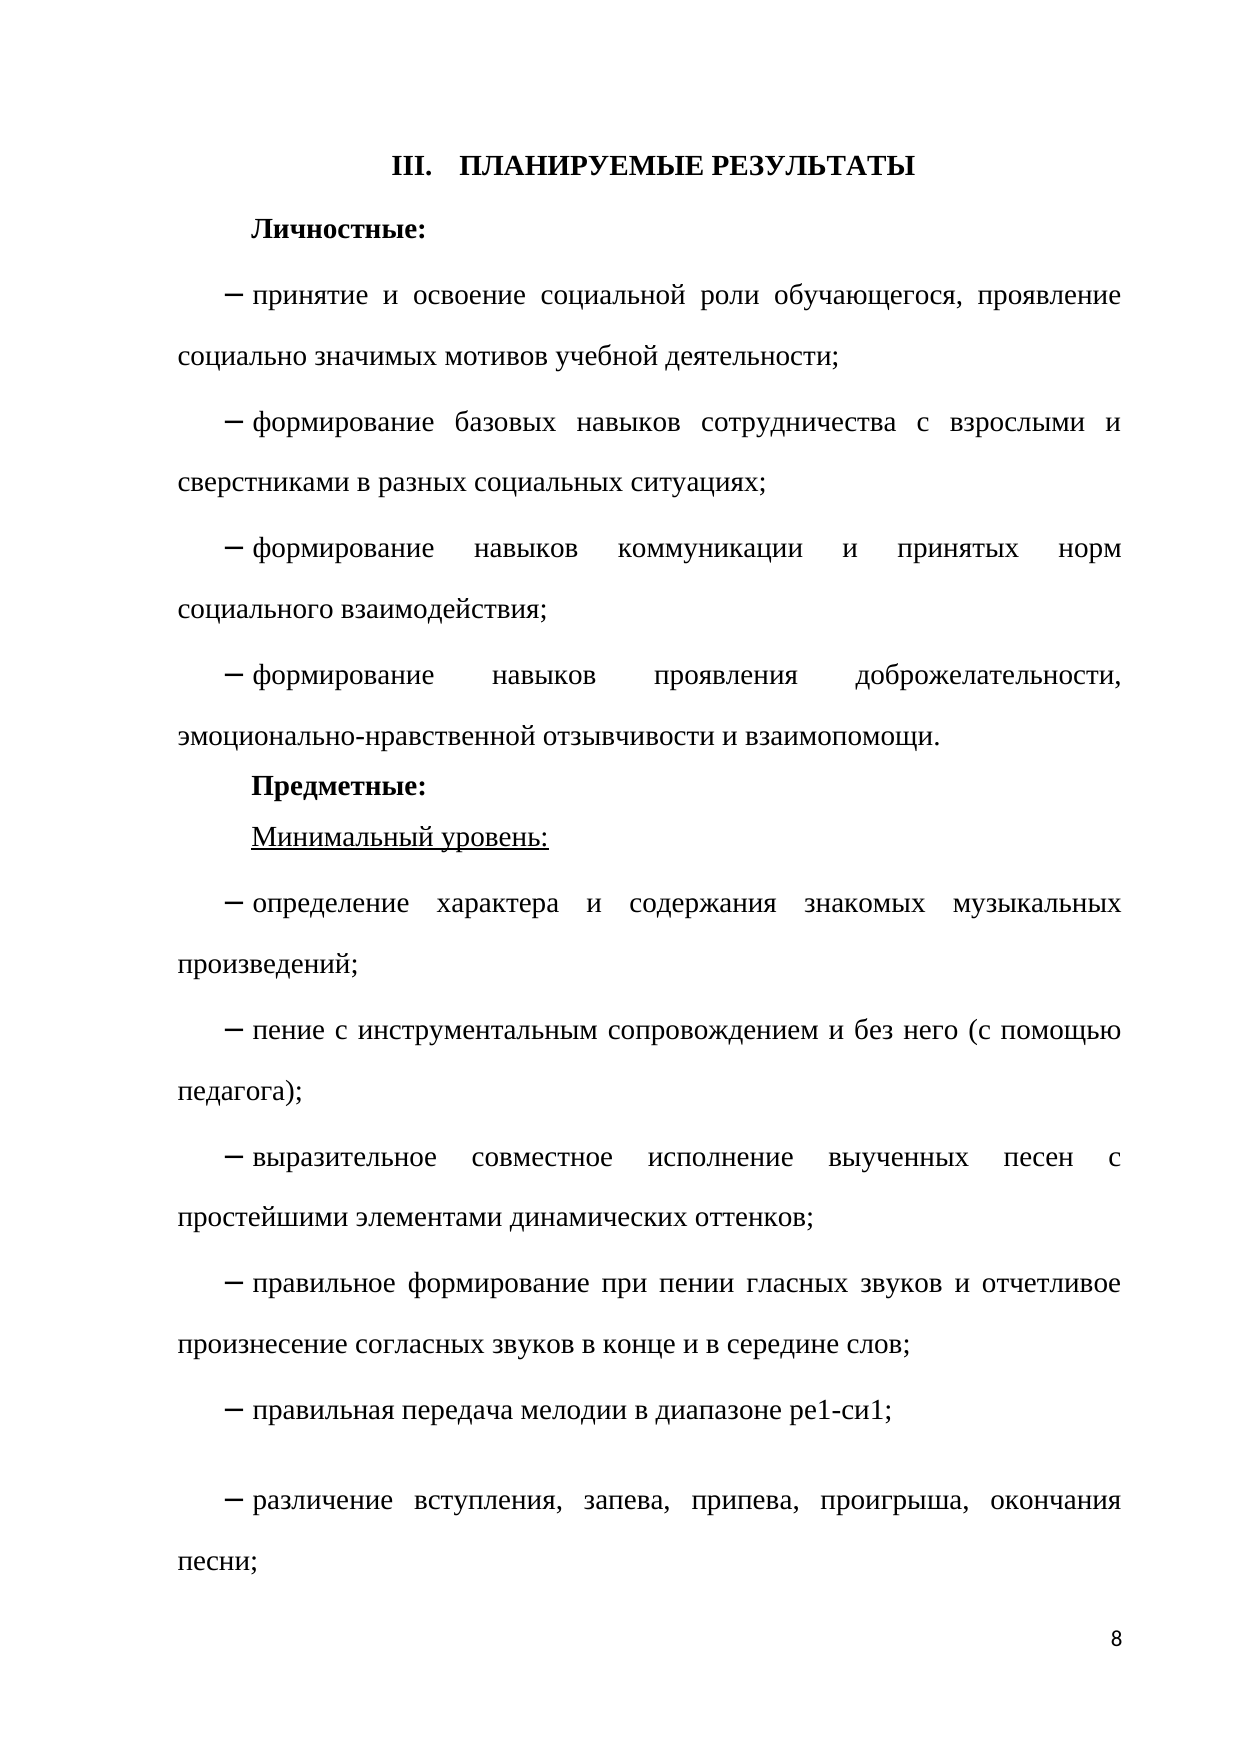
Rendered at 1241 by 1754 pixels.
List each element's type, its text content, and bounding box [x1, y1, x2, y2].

list определение характера и содержания знакомых музыкальных произведений; [177, 869, 1122, 979]
list формирование навыков проявления доброжелательности, эмоционально-нравственной отзывчивости и взаимопомощи. [177, 642, 1122, 752]
list выразительное совместное исполнение выученных песен с простейшими элементами динамических оттенков; [177, 1123, 1122, 1233]
text Предметные: [177, 768, 1122, 802]
list пение с инструментальным сопровождением и без него (с помощью педагога); [177, 996, 1122, 1106]
list принятие и освоение социальной роли обучающегося, проявление социально значимых мотивов учебной деятельности; [177, 261, 1122, 371]
list формирование навыков коммуникации и принятых норм социального взаимодействия; [177, 515, 1122, 625]
list правильное формирование при пении гласных звуков и отчетливое произнесение согласных звуков в конце и в середине слов; [177, 1250, 1122, 1360]
list формирование базовых навыков сотрудничества с взрослыми и сверстниками в разных социальных ситуациях; [177, 388, 1122, 498]
text Личностные: [177, 211, 1122, 244]
list правильная передача мелодии в диапазоне ре1-си1; [177, 1377, 1122, 1436]
text Минимальный уровень: [177, 819, 1122, 852]
subtitle ПЛАНИРУЕМЫЕ РЕЗУЛЬТАТЫ [184, 148, 1122, 181]
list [177, 1466, 1122, 1576]
